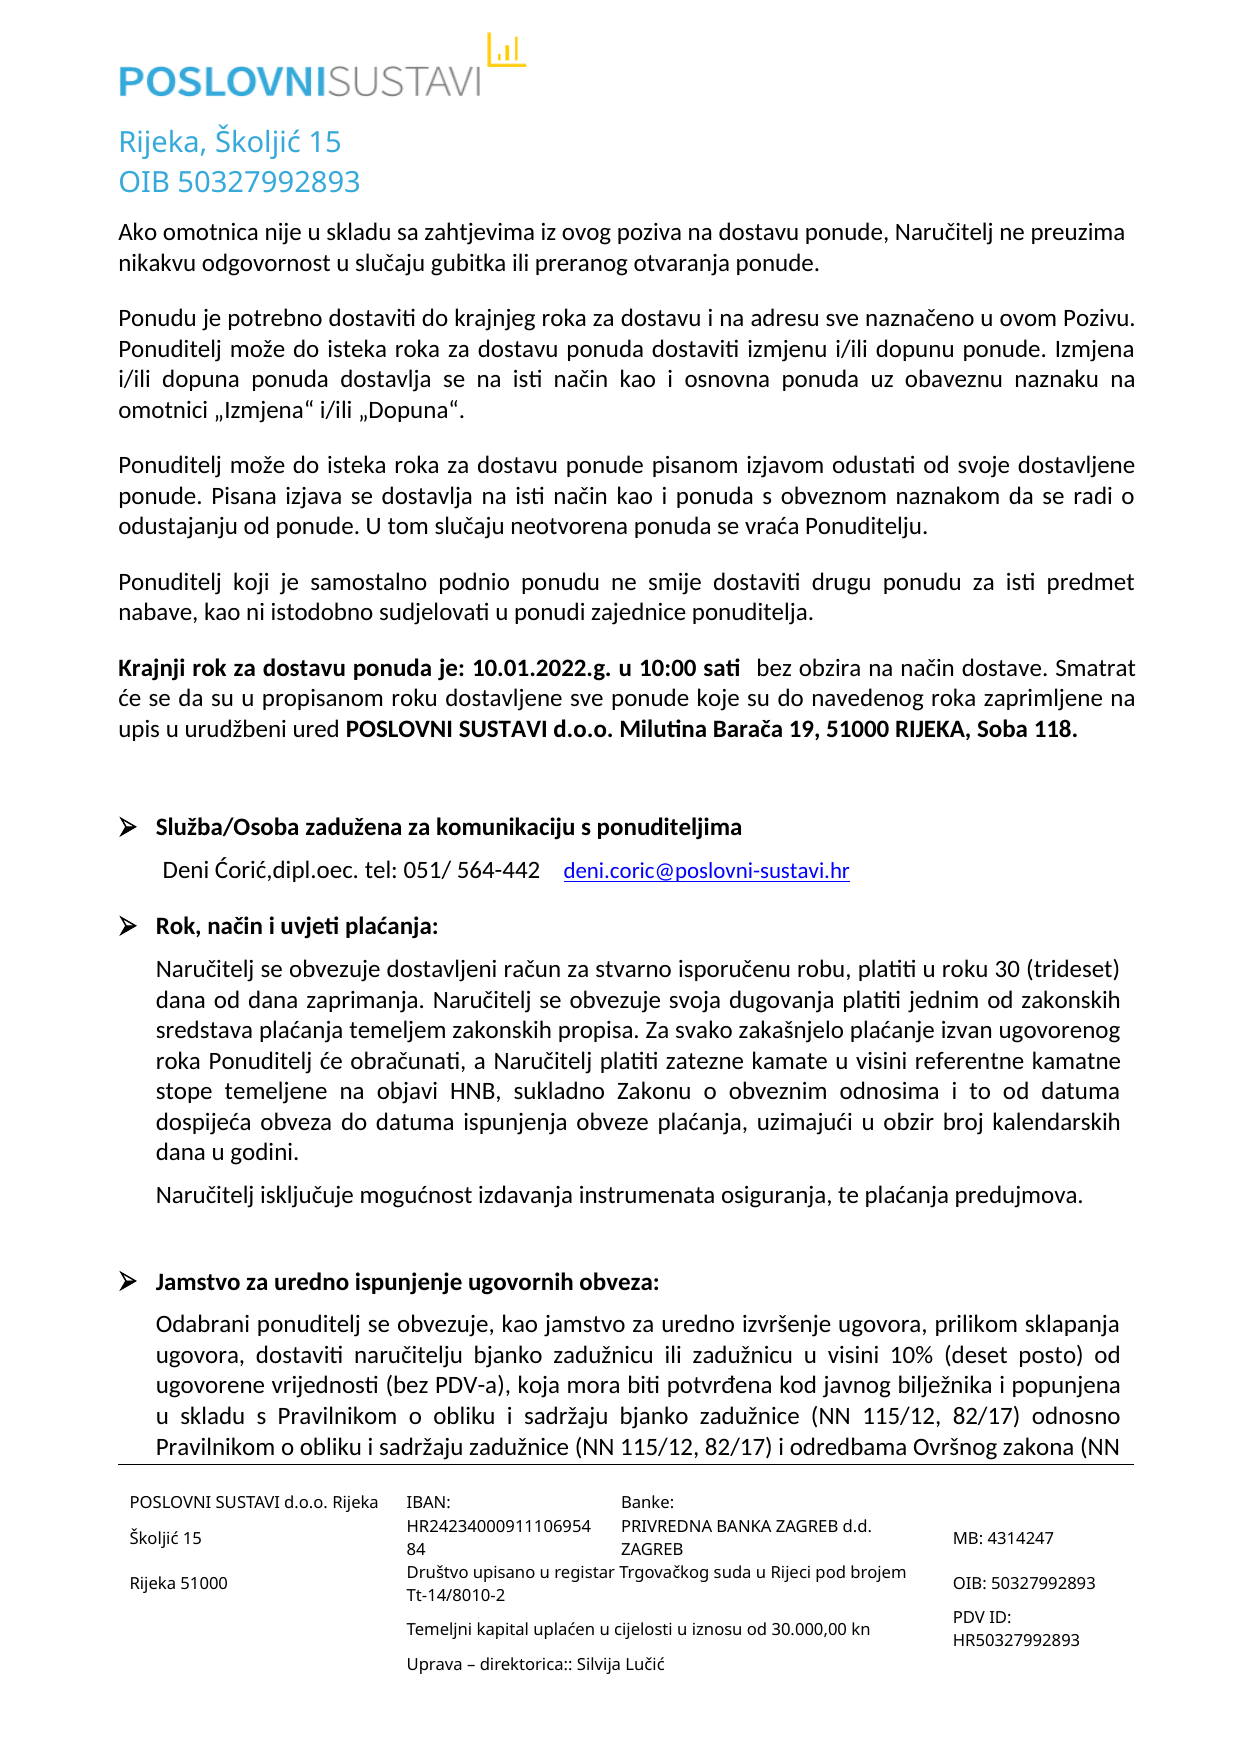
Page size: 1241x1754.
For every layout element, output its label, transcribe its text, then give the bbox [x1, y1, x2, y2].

list Jamstvo za uredno ispunjenje ugovornih obveza: [118, 1266, 1122, 1296]
text Naručitelj isključuje mogućnost izdavanja instrumenata osiguranja, te plaćanja predujmova. [156, 1179, 1122, 1210]
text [156, 1309, 1122, 1461]
text Ako omotnica nije u skladu sa zahtjevima iz ovog poziva na dostavu ponude, Naručitelj ne preuzima nikakvu odgovornost u slučaju gubitka ili preranog otvaranja ponude. [118, 216, 1137, 277]
list Rok, način i uvjeti plaćanja: [118, 910, 1122, 941]
text Ponuditelj koji je samostalno podnio ponudu ne smije dostaviti drugu ponudu za isti predmet nabave, kao ni istodobno sudjelovati u ponudi zajednice ponuditelja. [118, 566, 1137, 627]
text Naručitelj se obvezuje dostavljeni račun za stvarno isporučenu robu, platiti u roku 30 (trideset) dana od dana zaprimanja. Naručitelj se obvezuje svoja dugovanja platiti jednim od zakonskih sredstava plaćanja temeljem zakonskih propisa. Za svako zakašnjelo plaćanje izvan ugovorenog roka Ponuditelj će obračunati, a Naručitelj platiti zatezne kamate u visini referentne kamatne stope temeljene na objavi HNB, sukladno Zakonu o obveznim odnosima i to od datuma dospijeća obveza do datuma ispunjenja obveze plaćanja, uzimajući u obzir broj kalendarskih dana u godini. [156, 953, 1122, 1167]
text Ponudu je potrebno dostaviti do krajnjeg roka za dostavu i na adresu sve naznačeno u ovom Pozivu. Ponuditelj može do isteka roka za dostavu ponuda dostaviti izmjenu i/ili dopunu ponude. Izmjena i/ili dopuna ponuda dostavlja se na isti način kao i osnovna ponuda uz obaveznu naznaku na omotnici „Izmjena“ i/ili „Dopuna“. [118, 302, 1137, 424]
picture [118, 14, 531, 122]
text Ponuditelj može do isteka roka za dostavu ponude pisanom izjavom odustati od svoje dostavljene ponude. Pisana izjava se dostavlja na isti način kao i ponuda s obveznom naznakom da se radi o odustajanju od ponude. U tom slučaju neotvorena ponuda se vraća Ponuditelju. [118, 449, 1137, 541]
list Služba/Osoba zadužena za komunikaciju s ponuditeljima [118, 812, 1122, 842]
text Krajnji rok za dostavu ponuda je: 10.01.2022.g. u 10:00 sati bez obzira na način dostave. Smatrat će se da su u propisanom roku dostavljene sve ponude koje su do navedenog roka zaprimljene na upis u urudžbeni ured POSLOVNI SUSTAVI d.o.o. Milutina Barača 19, 51000 RIJEKA, Soba 118. [118, 652, 1137, 743]
text Deni Ćorić,dipl.oec. tel: 051/ 564-442 deni.coric@poslovni-sustavi.hr [162, 854, 1137, 885]
